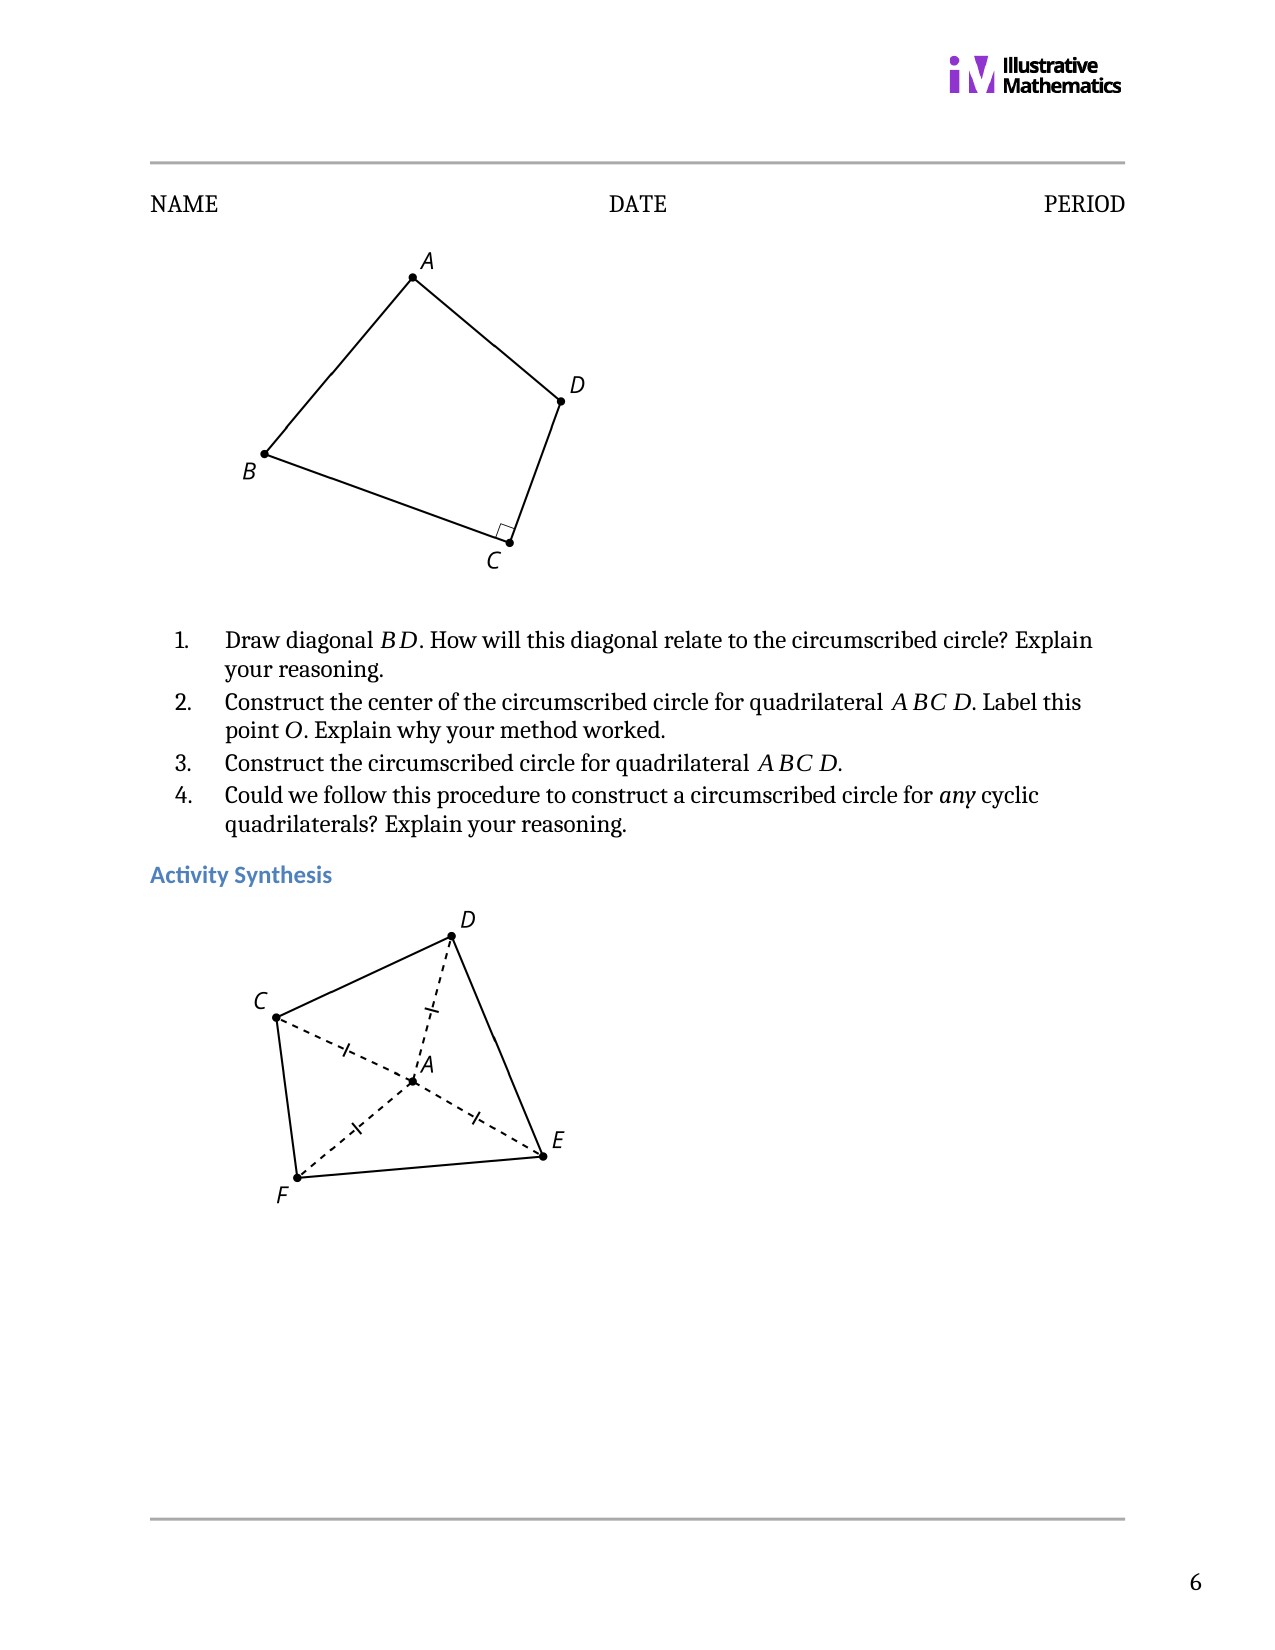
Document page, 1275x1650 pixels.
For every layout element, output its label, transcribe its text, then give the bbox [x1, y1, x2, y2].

list Construct the center of the circumscribed circle for quadrilateral . Label this point . Explain why your method worked. [175, 687, 1125, 745]
list Could we follow this procedure to construct a circumscribed circle for any cyclic quadrilaterals? Explain your reasoning. [175, 781, 1125, 839]
picture [168, 908, 657, 1239]
picture [949, 55, 1121, 93]
list Draw diagonal . How will this diagonal relate to the circumscribed circle? Explain your reasoning. [175, 626, 1125, 684]
picture [168, 247, 657, 608]
subtitle Activity Synthesis [150, 859, 1125, 890]
list Construct the circumscribed circle for quadrilateral . [175, 749, 1125, 777]
